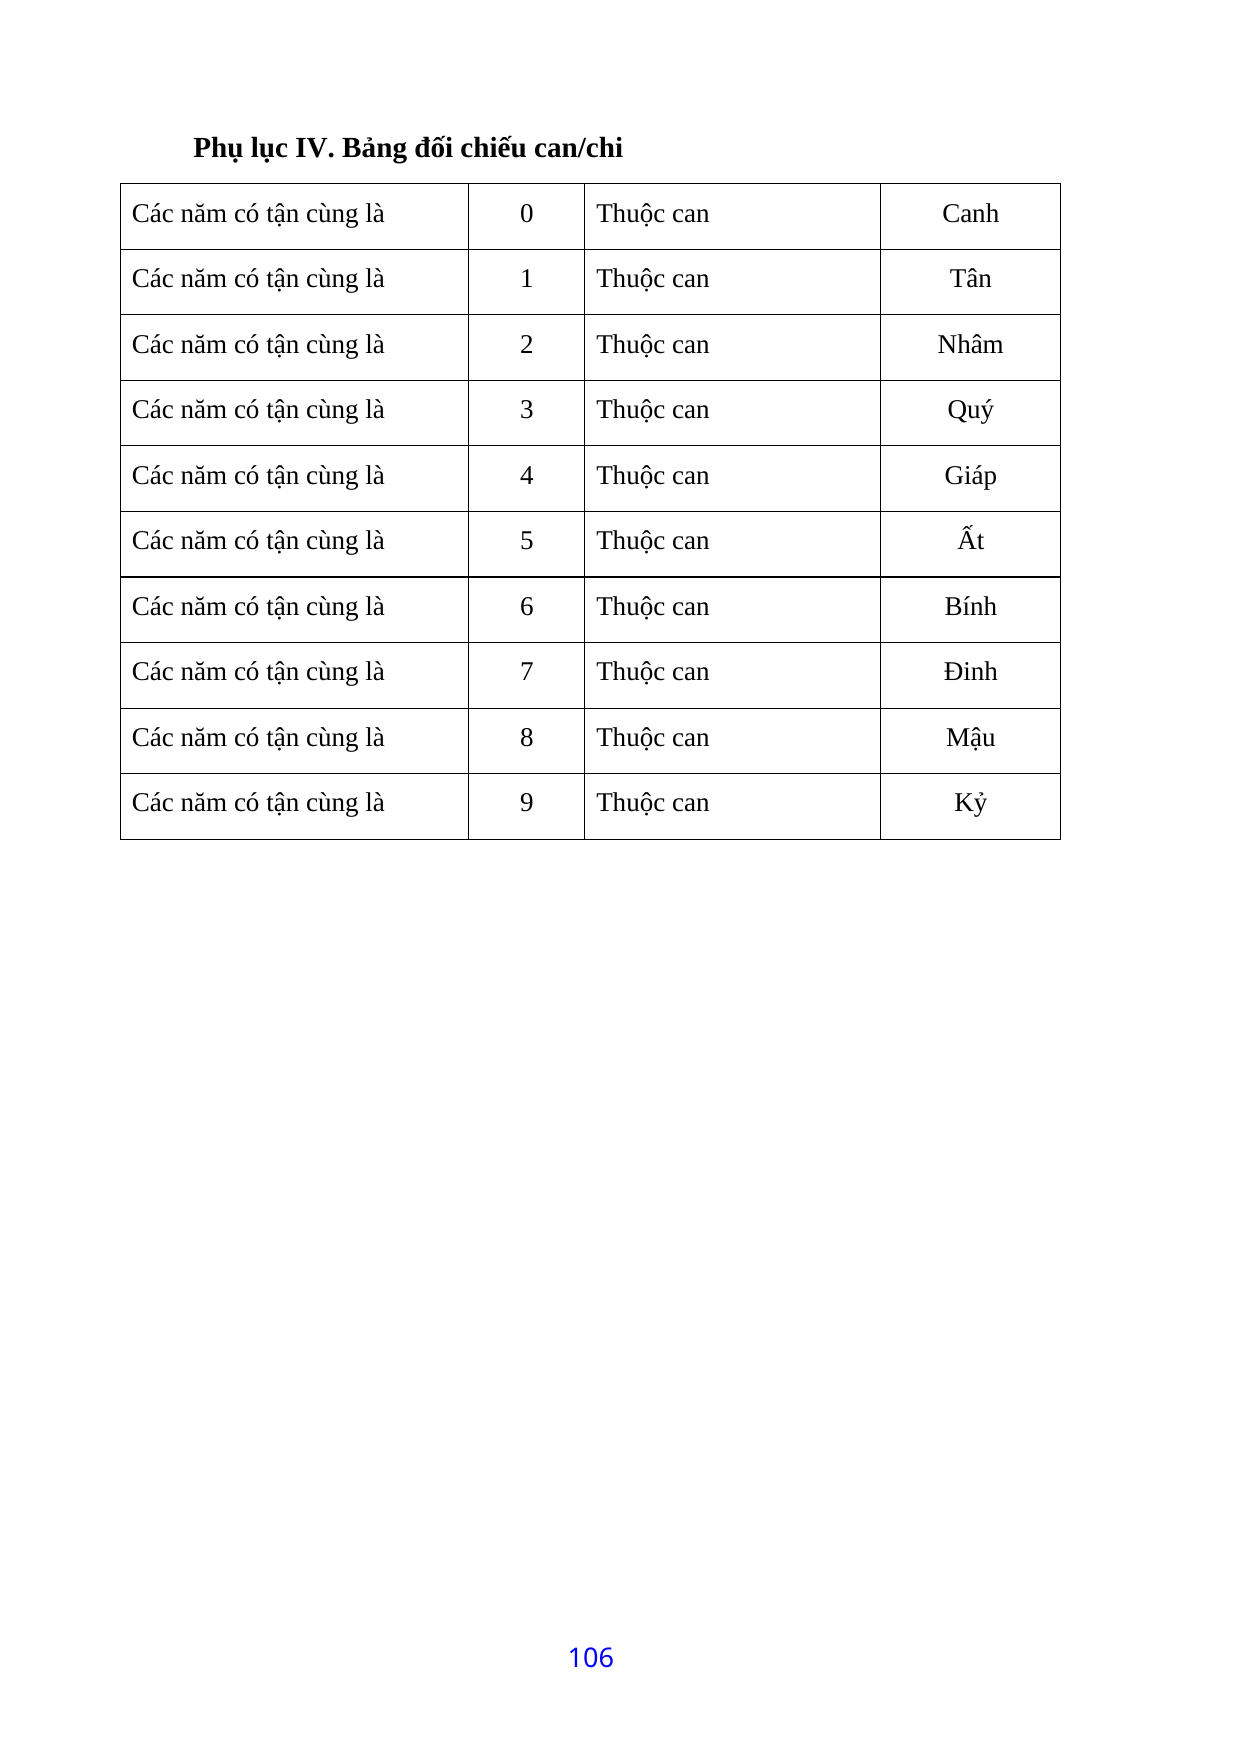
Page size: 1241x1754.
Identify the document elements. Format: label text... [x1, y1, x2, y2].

table_cell 9 [469, 774, 584, 838]
table_cell Kỷ [881, 774, 1060, 838]
table_cell Đinh [881, 643, 1060, 707]
table_cell Thuộc can [585, 643, 880, 707]
table_header 0 [469, 184, 584, 249]
table_cell Giáp [881, 446, 1060, 511]
table_cell 1 [469, 250, 584, 314]
table_cell 7 [469, 643, 584, 707]
table_header Các năm có tận cùng là [121, 184, 468, 249]
table_cell Mậu [881, 709, 1060, 773]
table_cell 5 [469, 512, 584, 576]
table_cell Tân [881, 250, 1060, 314]
table_cell Các năm có tận cùng là [121, 446, 468, 511]
table_cell Thuộc can [585, 446, 880, 511]
table_cell Các năm có tận cùng là [121, 709, 468, 773]
table_header Canh [881, 184, 1060, 249]
table_cell 2 [469, 315, 584, 380]
table_cell Thuộc can [585, 774, 880, 838]
table_cell Các năm có tận cùng là [121, 315, 468, 380]
table_cell Các năm có tận cùng là [121, 381, 468, 445]
table_cell 6 [469, 578, 584, 642]
table_cell Nhâm [881, 315, 1060, 380]
table_cell Các năm có tận cùng là [121, 578, 468, 642]
table_cell Các năm có tận cùng là [121, 512, 468, 576]
table_cell Ất [881, 512, 1060, 576]
table_cell Thuộc can [585, 512, 880, 576]
table_cell Thuộc can [585, 709, 880, 773]
subtitle Phụ lục IV. Bảng đối chiếu can/chi [118, 131, 1063, 164]
table_cell 8 [469, 709, 584, 773]
table_cell Quý [881, 381, 1060, 445]
table_header Thuộc can [585, 184, 880, 249]
table_cell Thuộc can [585, 250, 880, 314]
table_cell Thuộc can [585, 315, 880, 380]
table_cell Các năm có tận cùng là [121, 774, 468, 838]
table_cell Thuộc can [585, 381, 880, 445]
table_cell 4 [469, 446, 584, 511]
table_cell Các năm có tận cùng là [121, 643, 468, 707]
table_cell Bính [881, 578, 1060, 642]
table_cell 3 [469, 381, 584, 445]
table_cell Thuộc can [585, 578, 880, 642]
table_cell Các năm có tận cùng là [121, 250, 468, 314]
